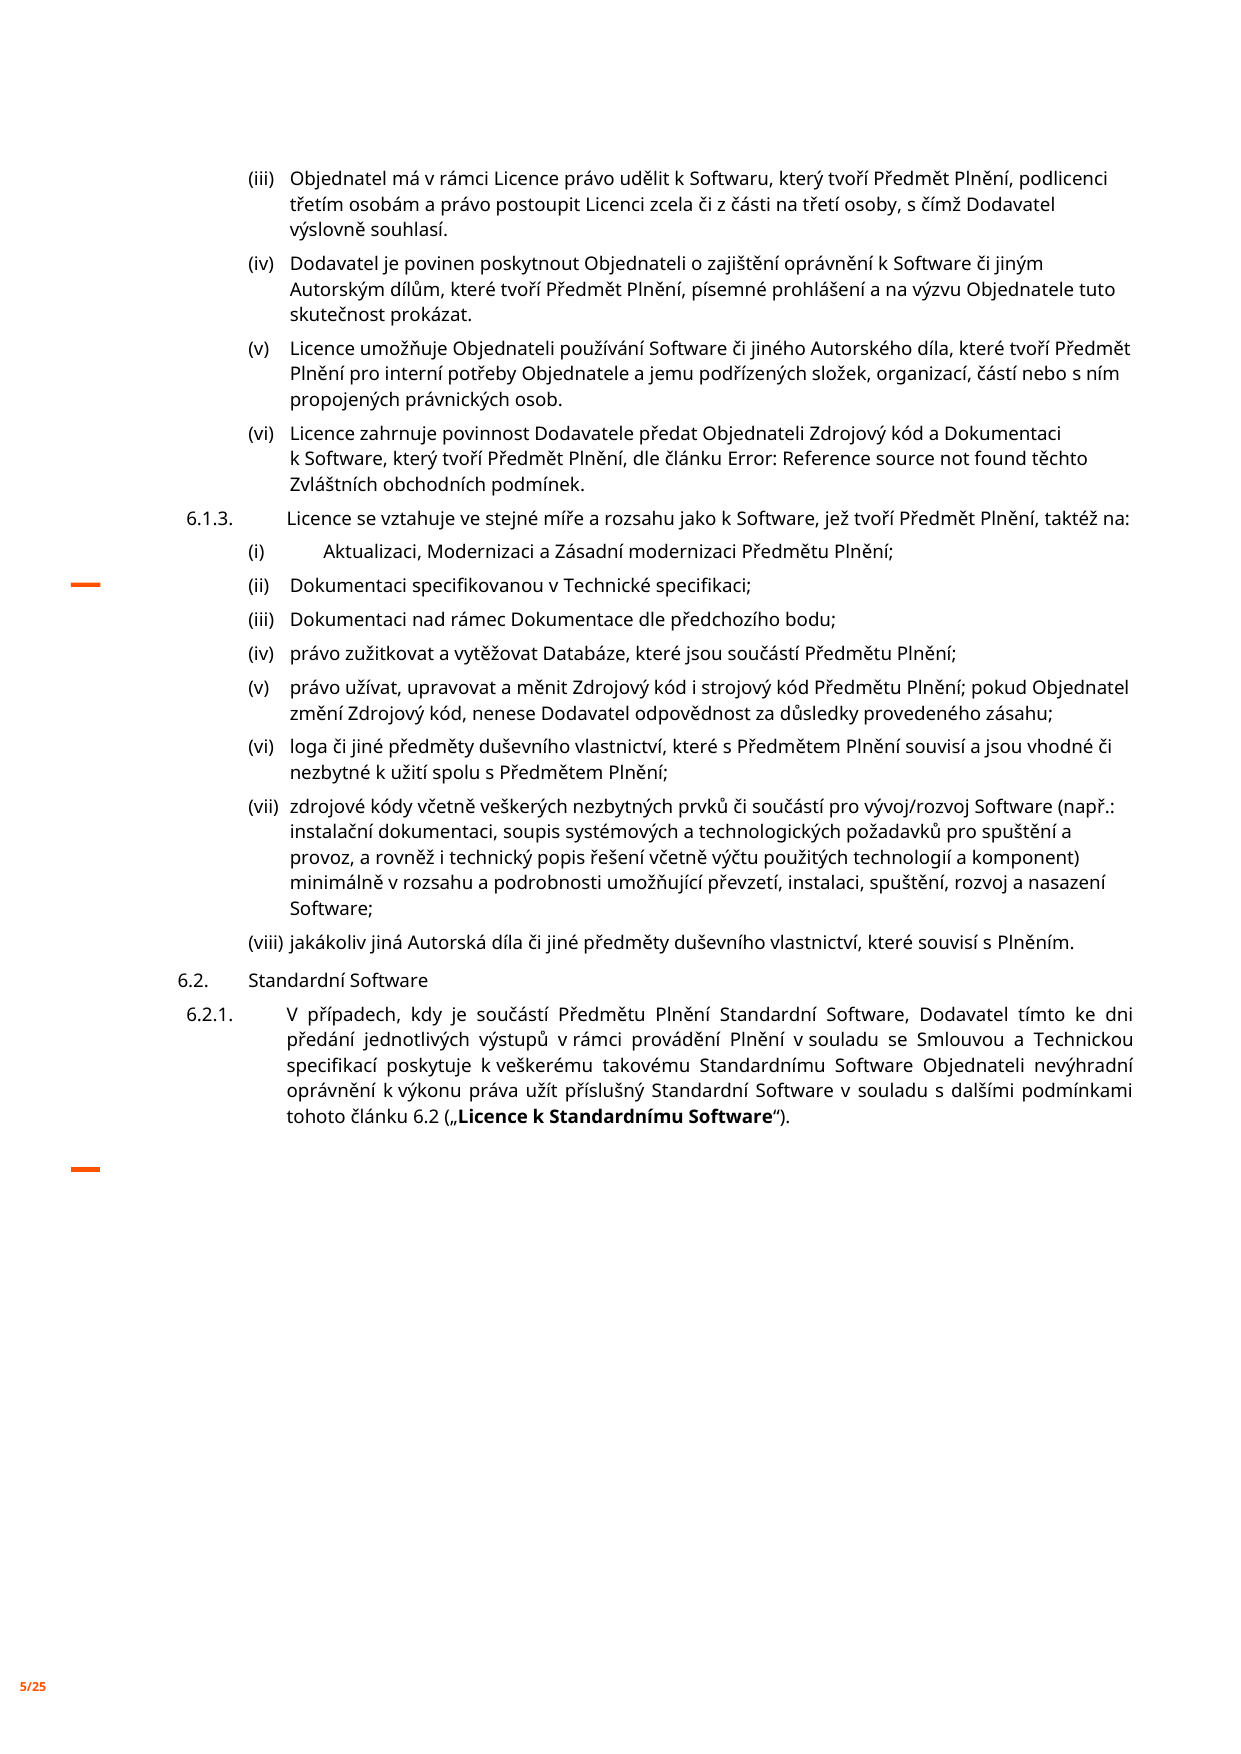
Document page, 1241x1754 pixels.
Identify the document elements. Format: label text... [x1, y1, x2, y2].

list Objednatel má v rámci Licence právo udělit k Softwaru, který tvoří Předmět Plnění, podlicenci třetím osobám a právo postoupit Licenci zcela či z části na třetí osoby, s čímž Dodavatel výslovně souhlasí. [248, 165, 1134, 242]
text V případech, kdy je součástí Předmětu Plnění Standardní Software, Dodavatel tímto ke dni předání jednotlivých výstupů v rámci provádění Plnění v souladu se Smlouvou a Technickou specifikací poskytuje k veškerému takovému Standardnímu Software Objednateli nevýhradní oprávnění k výkonu práva užít příslušný Standardní Software v souladu s dalšími podmínkami tohoto článku 6.2 („Licence k Standardnímu Software“). [186, 1001, 1134, 1128]
list právo užívat, upravovat a měnit Zdrojový kód i strojový kód Předmětu Plnění; pokud Objednatel změní Zdrojový kód, nenese Dodavatel odpovědnost za důsledky provedeného zásahu; [248, 674, 1134, 725]
list Dokumentaci specifikovanou v Technické specifikaci; [248, 573, 1134, 598]
list Aktualizaci, Modernizaci a Zásadní modernizaci Předmětu Plnění; [248, 539, 1134, 564]
list Dokumentaci nad rámec Dokumentace dle předchozího bodu; [248, 607, 1134, 632]
list Licence umožňuje Objednateli používání Software či jiného Autorského díla, které tvoří Předmět Plnění pro interní potřeby Objednatele a jemu podřízených složek, organizací, částí nebo s ním propojených právnických osob. [248, 335, 1134, 412]
list Dodavatel je povinen poskytnout Objednateli o zajištění oprávnění k Software či jiným Autorským dílům, které tvoří Předmět Plnění, písemné prohlášení a na výzvu Objednatele tuto skutečnost prokázat. [248, 250, 1134, 327]
text Licence se vztahuje ve stejné míře a rozsahu jako k Software, jež tvoří Předmět Plnění, taktéž na: [186, 505, 1134, 531]
list jakákoliv jiná Autorská díla či jiné předměty duševního vlastnictví, které souvisí s Plněním. [248, 929, 1134, 954]
list zdrojové kódy včetně veškerých nezbytných prvků či součástí pro vývoj/rozvoj Software (např.: instalační dokumentaci, soupis systémových a technologických požadavků pro spuštění a provoz, a rovněž i technický popis řešení včetně výčtu použitých technologií a komponent) minimálně v rozsahu a podrobnosti umožňující převzetí, instalaci, spuštění, rozvoj a nasazení Software; [248, 793, 1134, 921]
list Standardní Software [177, 967, 1134, 992]
list loga či jiné předměty duševního vlastnictví, které s Předmětem Plnění souvisí a jsou vhodné či nezbytné k užití spolu s Předmětem Plnění; [248, 734, 1134, 785]
list právo zužitkovat a vytěžovat Databáze, které jsou součástí Předmětu Plnění; [248, 640, 1134, 666]
